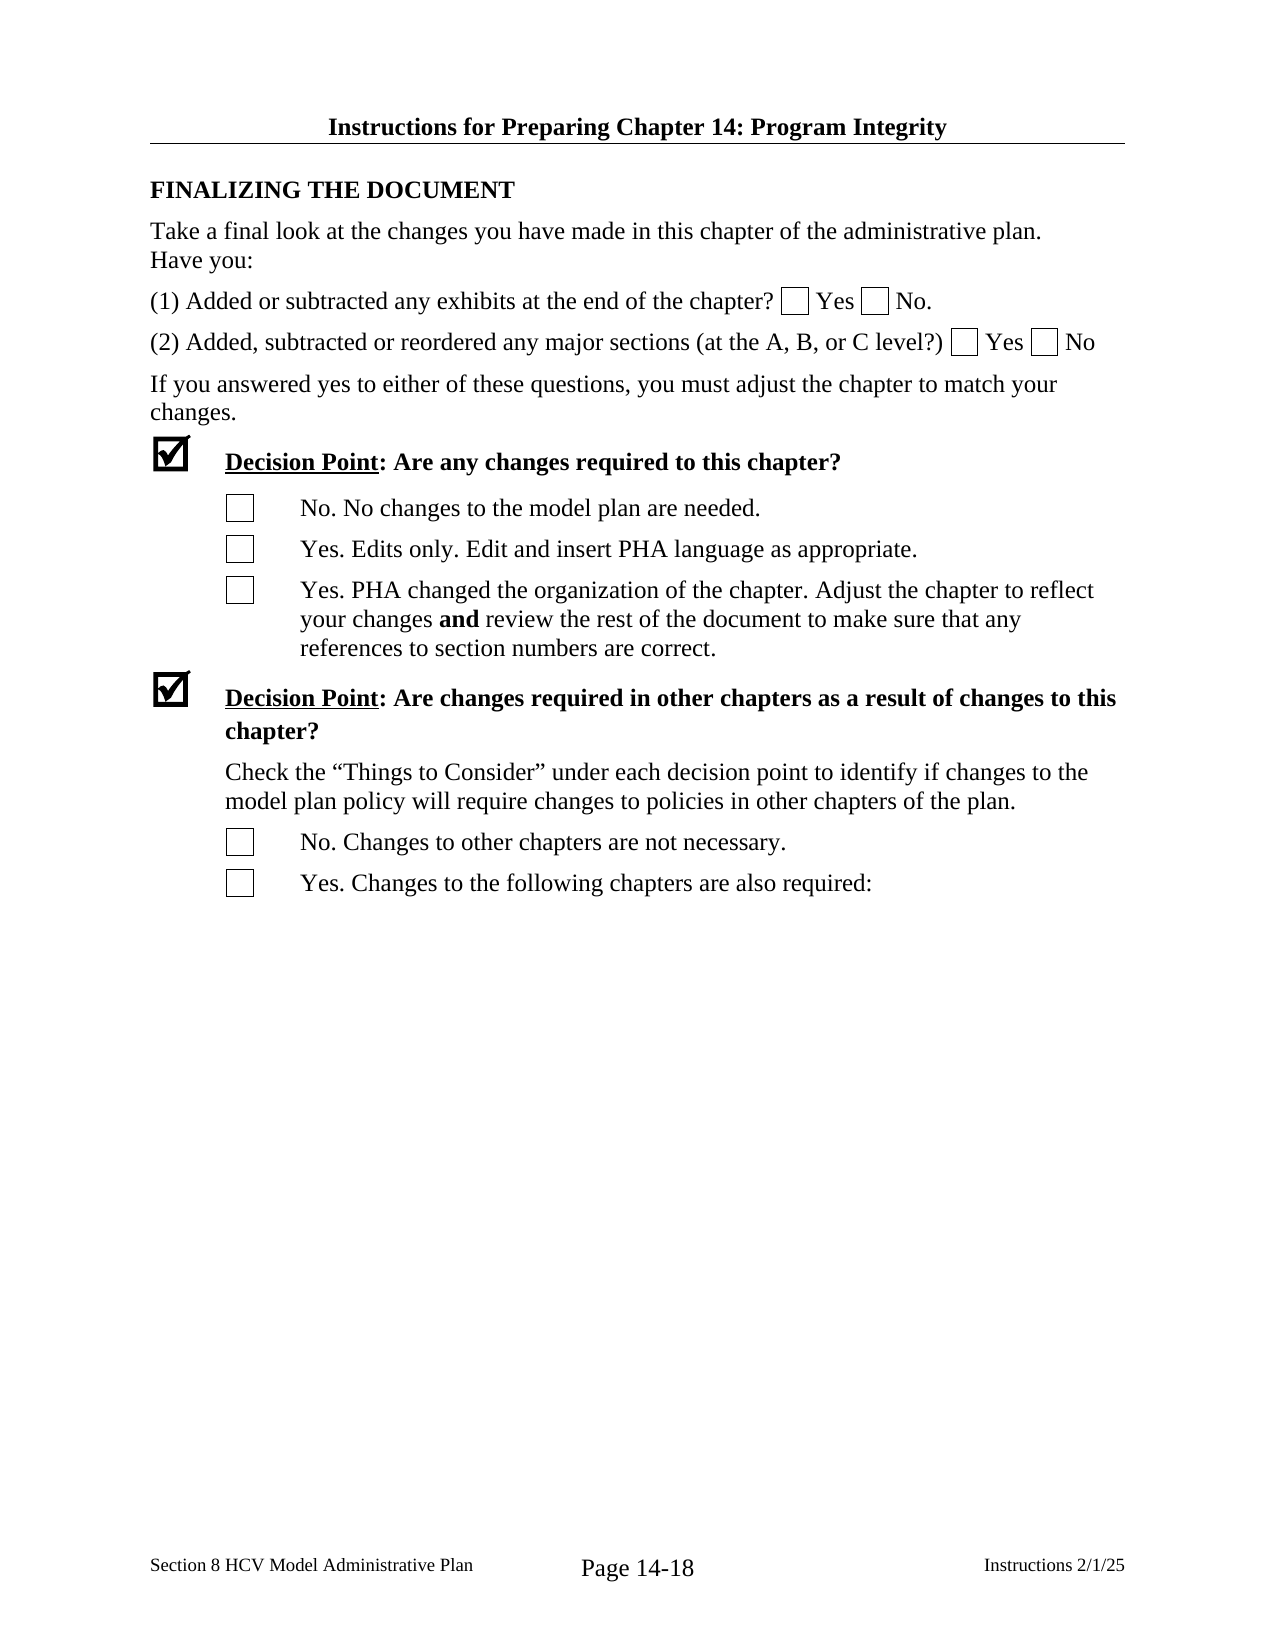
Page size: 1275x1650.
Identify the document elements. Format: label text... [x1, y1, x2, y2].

text Yes. Edits only. Edit and insert PHA language as appropriate. [225, 534, 1125, 563]
text (1) Added or subtracted any exhibits at the end of the chapter? Yes No. [150, 286, 1125, 315]
text Decision Point: Are changes required in other chapters as a result of changes to this chapter? [150, 674, 1125, 744]
text No. Changes to other chapters are not necessary. [225, 827, 1125, 856]
text Yes. PHA changed the organization of the chapter. Adjust the chapter to reflect your changes and review the rest of the document to make sure that any references to section numbers are correct. [225, 575, 1125, 662]
text FINALIZING THE DOCUMENT [150, 175, 1125, 204]
text Decision Point: Are any changes required to this chapter? [150, 439, 1125, 480]
text If you answered yes to either of these questions, you must adjust the chapter to match your changes. [150, 369, 1125, 426]
text No. No changes to the model plan are needed. [225, 493, 1125, 522]
text Take a final look at the changes you have made in this chapter of the administrative plan. Have you: [150, 216, 1125, 274]
text (2) Added, subtracted or reordered any major sections (at the A, B, or C level?) Yes No [150, 327, 1125, 356]
text Check the “Things to Consider” under each decision point to identify if changes to the model plan policy will require changes to policies in other chapters of the plan. [225, 757, 1125, 814]
text Yes. Changes to the following chapters are also required: [225, 868, 1125, 897]
